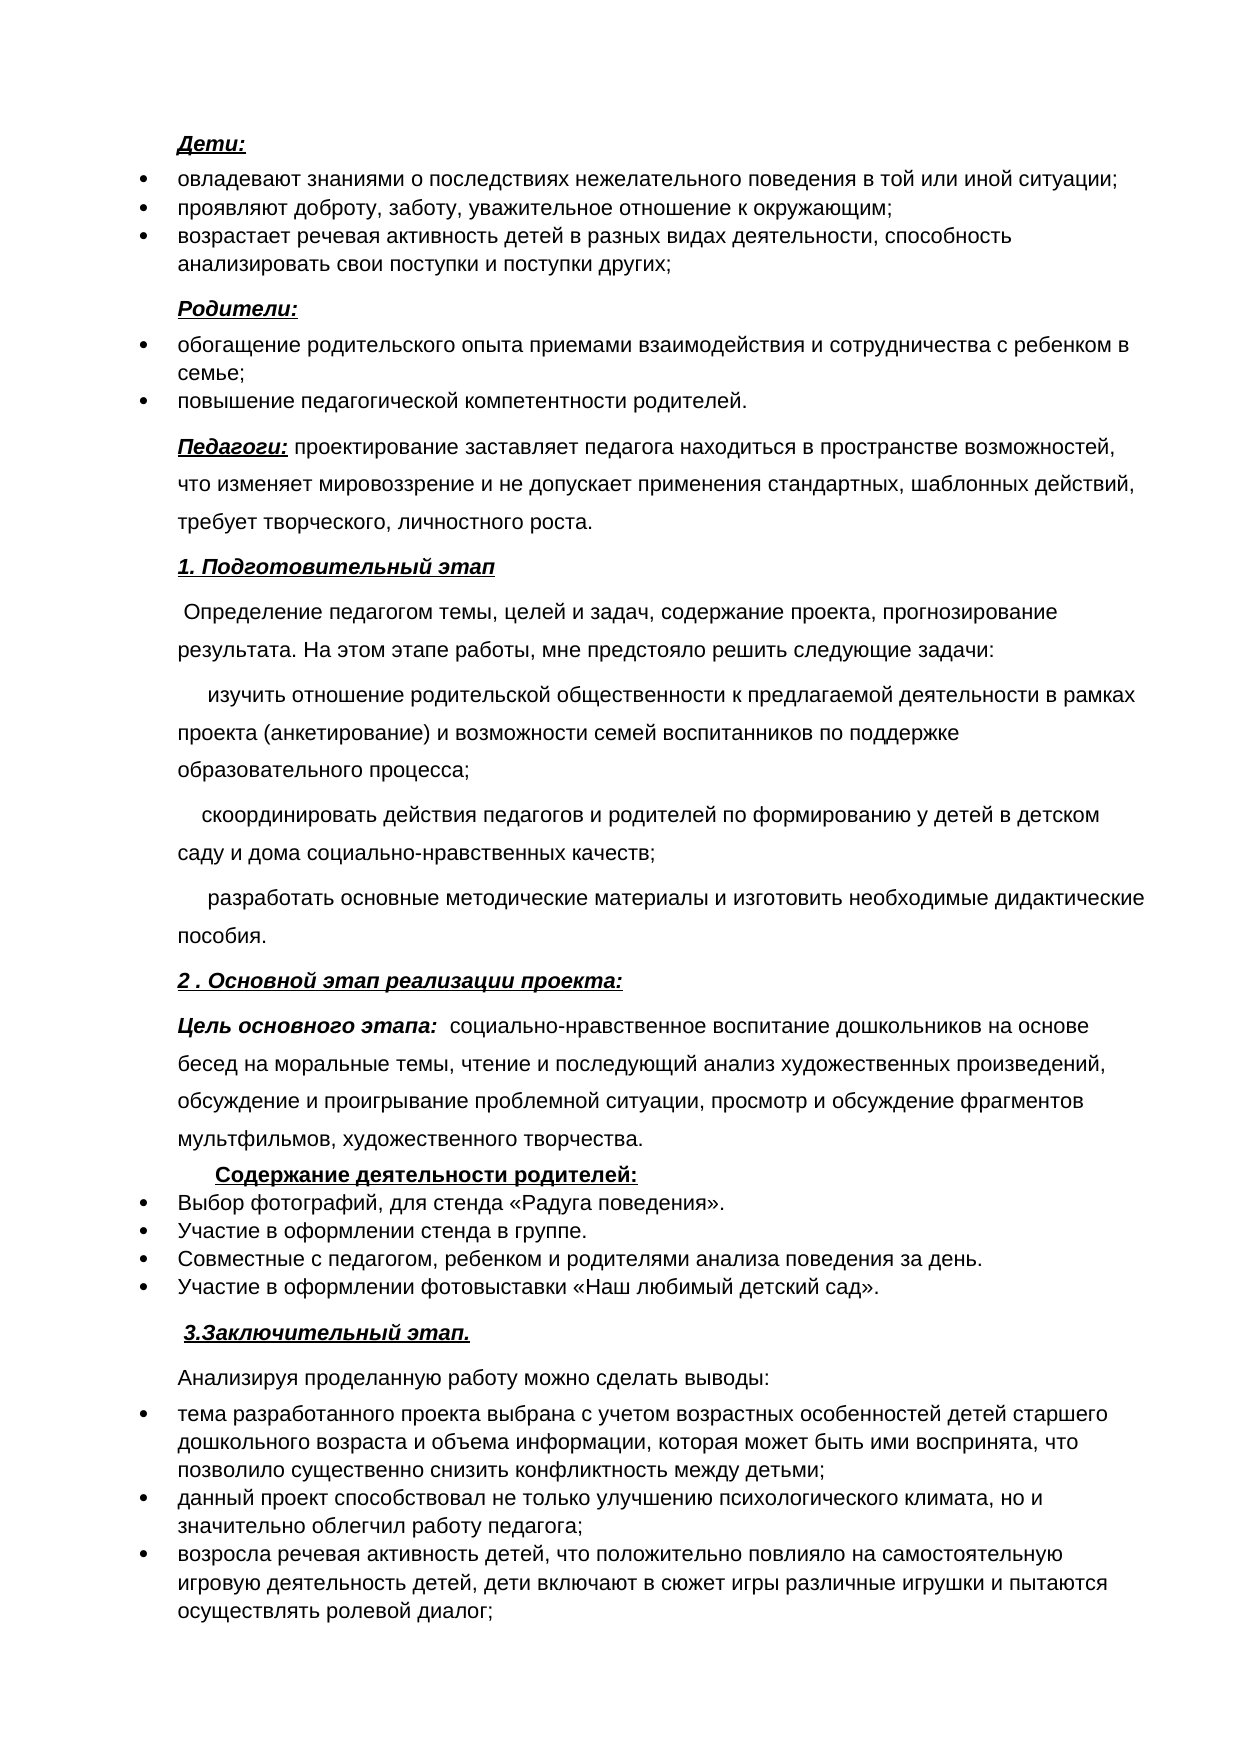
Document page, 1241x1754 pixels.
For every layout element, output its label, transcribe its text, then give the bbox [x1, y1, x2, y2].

text Педагоги: проектирование заставляет педагога находиться в пространстве возможностей, что изменяет мировоззрение и не допускает применения стандартных, шаблонных действий, требует творческого, личностного роста. [177, 421, 1152, 534]
list возросла речевая активность детей, что положительно повлияло на самостоятельную игровую деятельность детей, дети включают в сюжет игры различные игрушки и пытаются осуществлять ролевой диалог; [140, 1538, 1152, 1623]
list овладевают знаниями о последствиях нежелательного поведения в той или иной ситуации; [140, 163, 1152, 192]
list тема разработанного проекта выбрана с учетом возрастных особенностей детей старшего дошкольного возраста и объема информации, которая может быть ими воспринята, что позволило существенно снизить конфликтность между детьми; [140, 1398, 1152, 1482]
list повышение педагогической компетентности родителей. [140, 385, 1152, 413]
list обогащение родительского опыта приемами взаимодействия и сотрудничества с ребенком в семье; [140, 329, 1152, 385]
list Участие в оформлении фотовыставки «Наш любимый детский сад». [140, 1271, 1152, 1299]
text 2 . Основной этап реализации проекта: [177, 956, 1152, 993]
list Совместные с педагогом, ребенком и родителями анализа поведения за день. [140, 1243, 1152, 1271]
text Определение педагогом темы, целей и задач, содержание проекта, прогнозирование результата. На этом этапе работы, мне предстояло решить следующие задачи: [177, 587, 1152, 662]
text Содержание деятельности родителей: [215, 1159, 1152, 1187]
list Выбор фотографий, для стенда «Радуга поведения». [140, 1187, 1152, 1215]
list Участие в оформлении стенда в группе. [140, 1215, 1152, 1243]
text Анализируя проделанную работу можно сделать выводы: [177, 1352, 1152, 1390]
text изучить отношение родительской общественности к предлагаемой деятельности в рамках проекта (анкетирование) и возможности семей воспитанников по поддержке образовательного процесса; [177, 670, 1152, 782]
text 3.Заключительный этап. [177, 1307, 1152, 1345]
text Родители: [177, 284, 1152, 321]
list данный проект способствовал не только улучшению психологического климата, но и значительно облегчил работу педагога; [140, 1482, 1152, 1538]
text Цель основного этапа: социально-нравственное воспитание дошкольников на основе бесед на моральные темы, чтение и последующий анализ художественных произведений, обсуждение и проигрывание проблемной ситуации, просмотр и обсуждение фрагментов мультфильмов, художественного творчества. [177, 1001, 1152, 1151]
text разработать основные методические материалы и изготовить необходимые дидактические пособия. [177, 873, 1152, 948]
list проявляют доброту, заботу, уважительное отношение к окружающим; [140, 192, 1152, 220]
text 1. Подготовительный этап [177, 542, 1152, 579]
text Дети: [177, 118, 1152, 156]
text скоординировать действия педагогов и родителей по формированию у детей в детском саду и дома социально-нравственных качеств; [177, 790, 1152, 865]
list возрастает речевая активность детей в разных видах деятельности, способность анализировать свои поступки и поступки других; [140, 220, 1152, 276]
